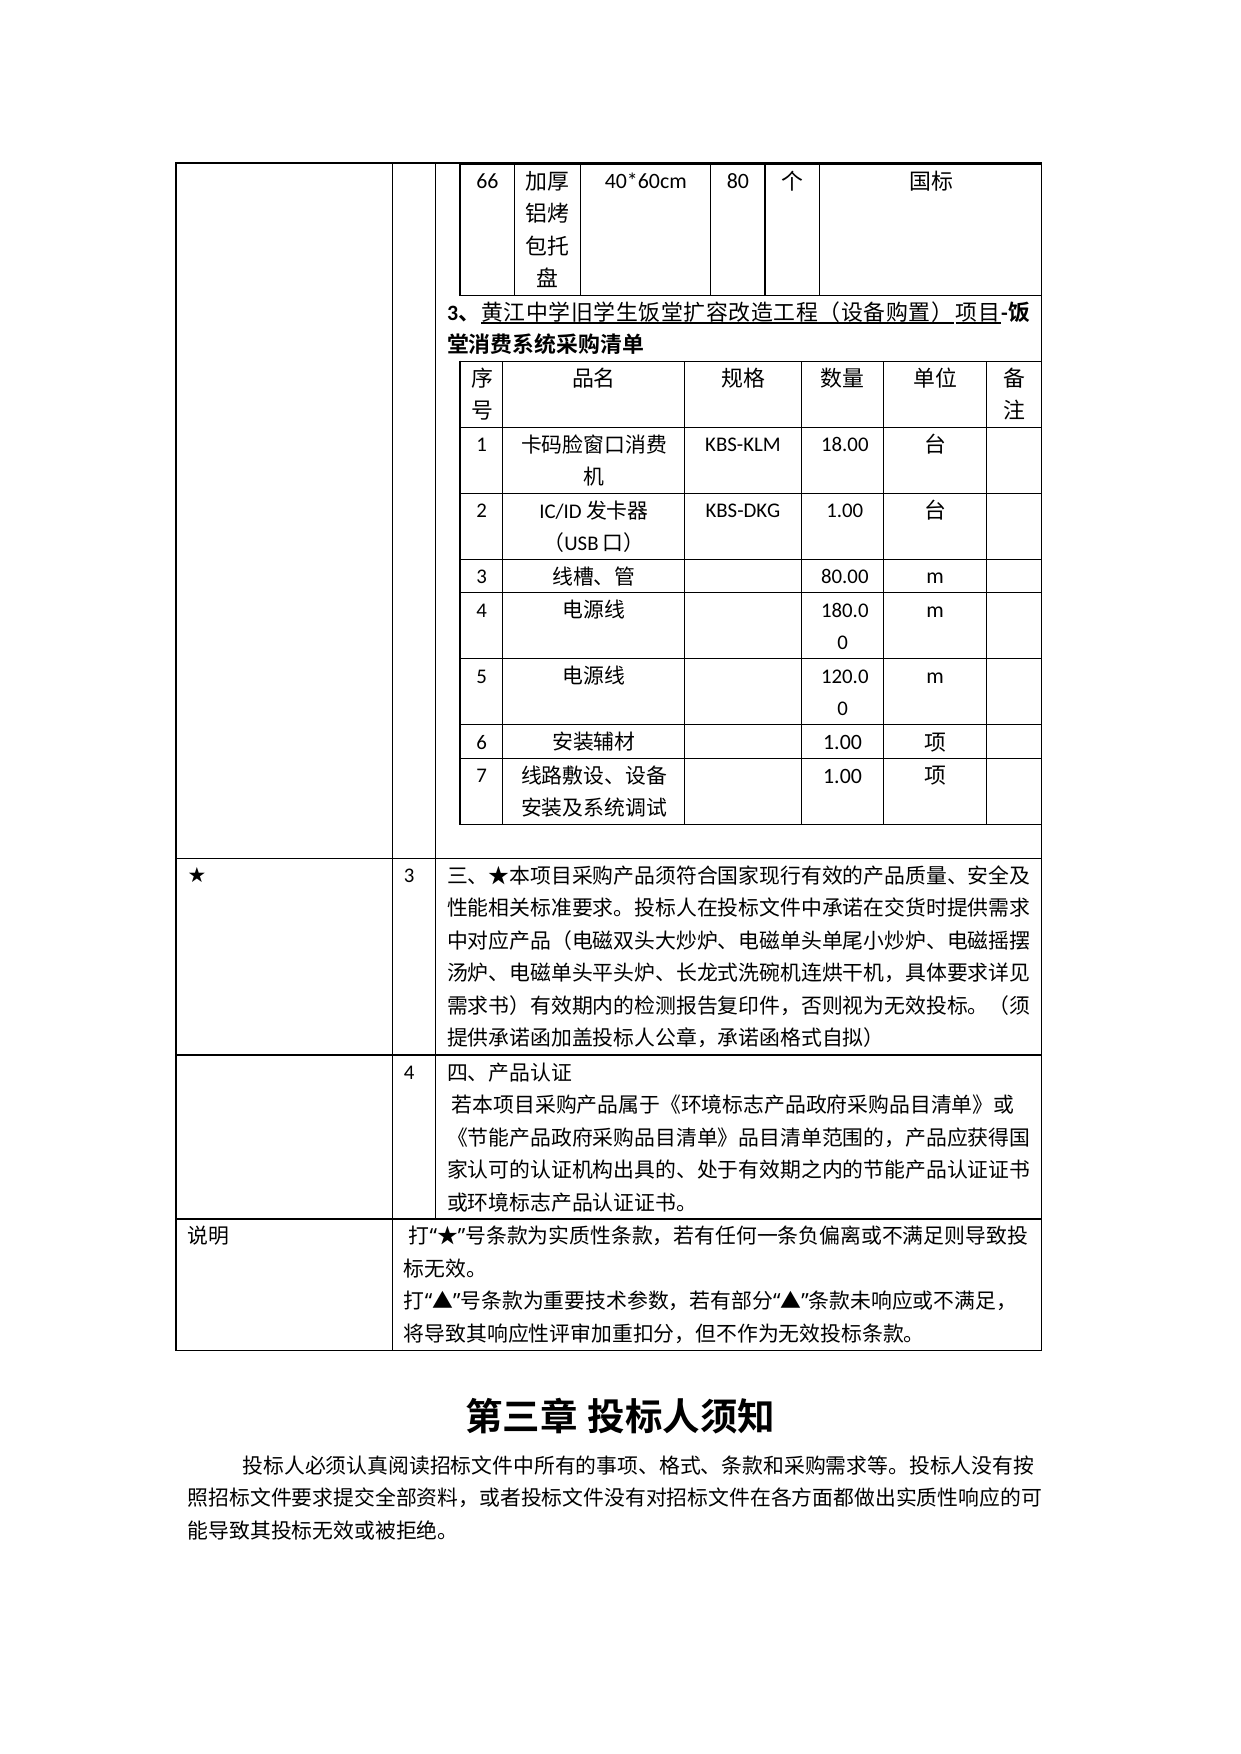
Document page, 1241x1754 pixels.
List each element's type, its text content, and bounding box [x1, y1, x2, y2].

table_cell 三、★本项目采购产品须符合国家现行有效的产品质量、安全及性能相关标准要求。投标人在投标文件中承诺在交货时提供需求中对应产品（电磁双头大炒炉、电磁单头单尾小炒炉、电磁摇摆汤炉、电磁单头平头炉、长龙式洗碗机连烘干机，具体要求详见需求书）有效期内的检测报告复印件，否则视为无效投标。（须提供承诺函加盖投标人公章，承诺函格式自拟） [436, 859, 1041, 1054]
table_cell 说明 [177, 1220, 392, 1350]
table_cell [177, 164, 392, 857]
table_cell [177, 1056, 392, 1218]
table_cell ★ [177, 859, 392, 1054]
text 投标人必须认真阅读招标文件中所有的事项、格式、条款和采购需求等。投标人没有按照招标文件要求提交全部资料，或者投标文件没有对招标文件在各方面都做出实质性响应的可能导致其投标无效或被拒绝。 [187, 1449, 1053, 1546]
table_cell 2 [393, 164, 435, 857]
table_cell 3 [393, 859, 435, 1054]
text 第三章 投标人须知 [187, 1384, 1053, 1449]
table_cell 4 [393, 1056, 435, 1218]
table_cell 打“★”号条款为实质性条款，若有任何一条负偏离或不满足则导致投标无效。 打“▲”号条款为重要技术参数，若有部分“▲”条款未响应或不满足，将导致其响应性评审加重扣分，但不作为无效投标条款。 [393, 1220, 1041, 1350]
table_cell 四、产品认证 若本项目采购产品属于《环境标志产品政府采购品目清单》或《节能产品政府采购品目清单》品目清单范围的，产品应获得国家认可的认证机构出具的、处于有效期之内的节能产品认证证书或环境标志产品认证证书。 [436, 1056, 1041, 1218]
